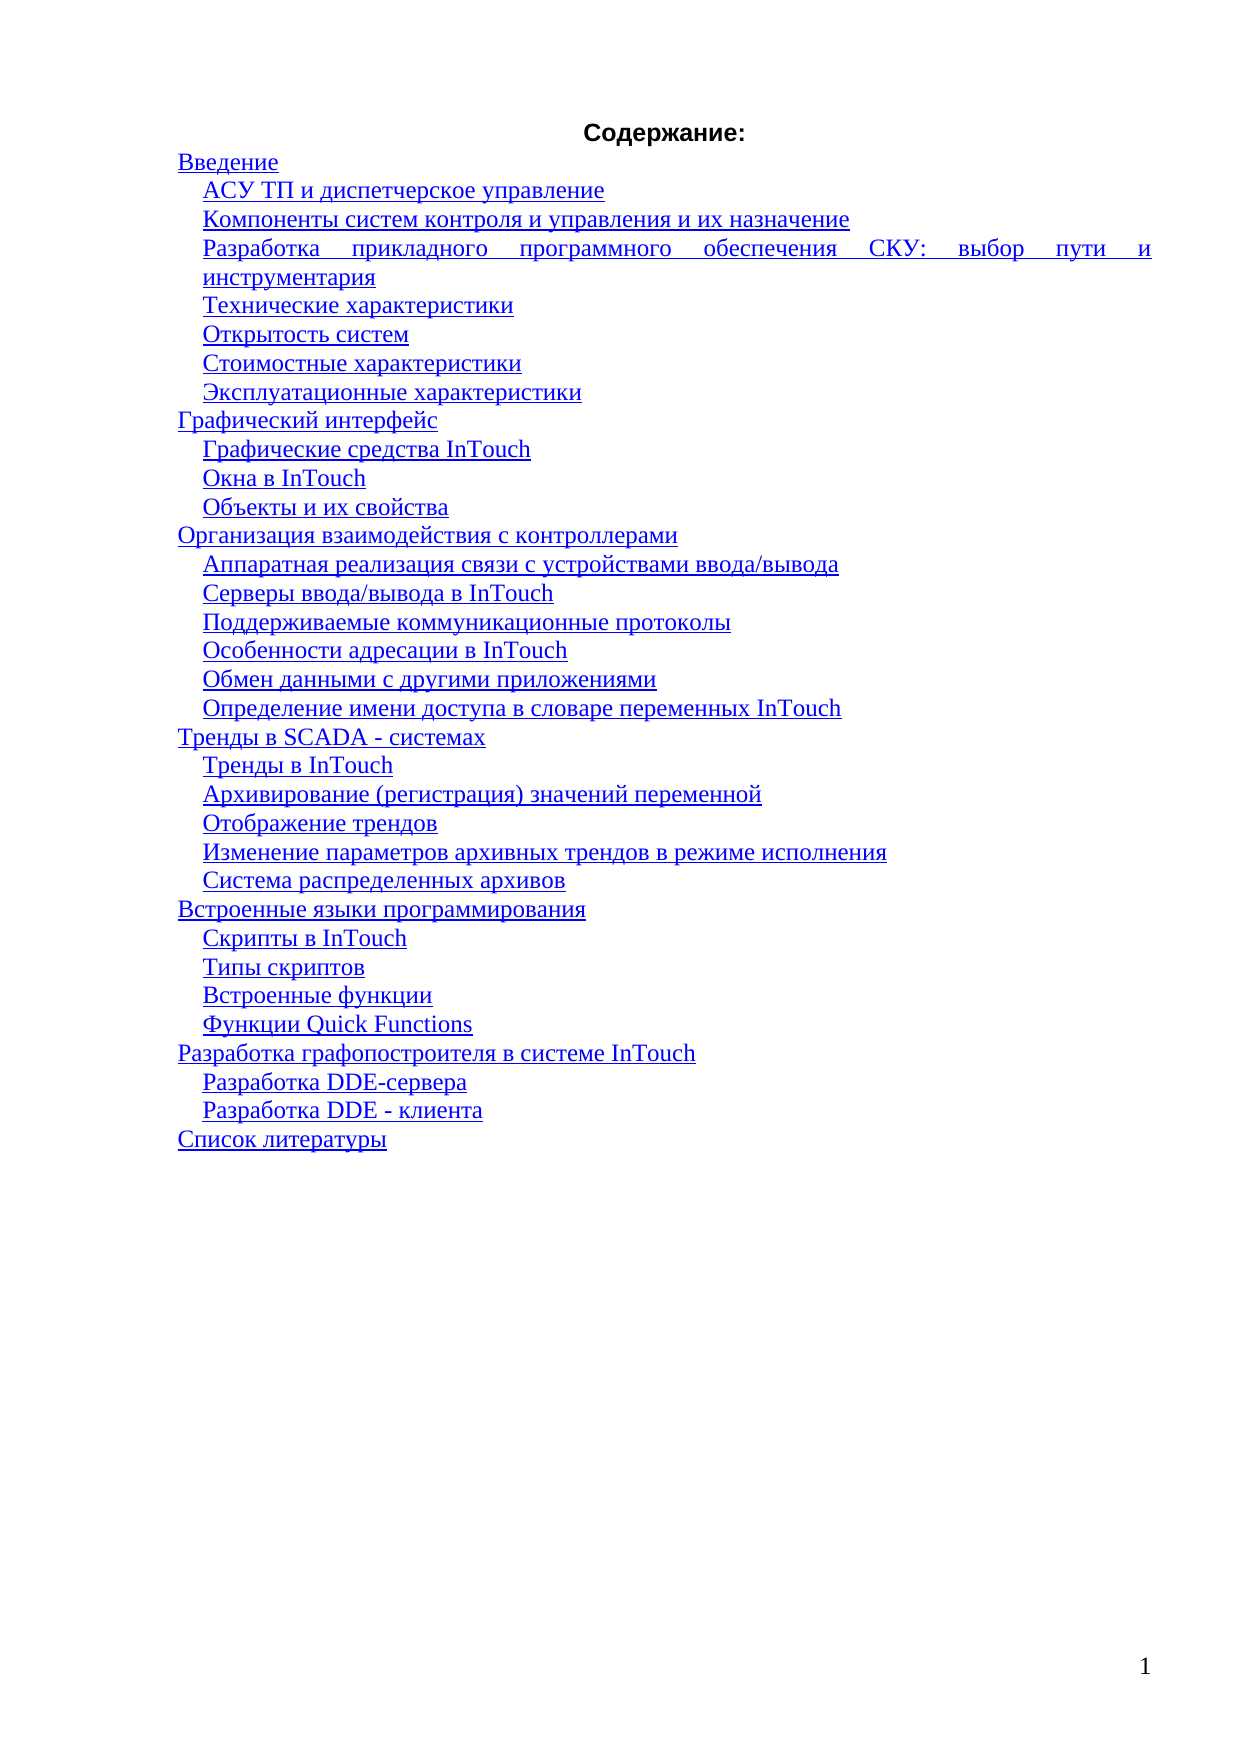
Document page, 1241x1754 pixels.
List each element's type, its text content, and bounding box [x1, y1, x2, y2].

text Технические характеристики 8 [202, 291, 1152, 319]
text Компоненты систем контроля и управления и их назначение 4 [202, 204, 1152, 233]
text Система распределенных архивов 29 [202, 866, 1152, 894]
text Особенности адресации в InTouch 20 [202, 636, 1152, 664]
text Функции Quick Functions 36 [202, 1009, 1152, 1038]
text Содержание: [177, 118, 1152, 147]
text Типы скриптов 31 [202, 952, 1152, 981]
text Открытость систем 9 [202, 319, 1152, 348]
text Организация взаимодействия с контроллерами 16 [177, 521, 1152, 549]
text Разработка DDE-сервера 37 [202, 1067, 1152, 1096]
text Встроенные языки программирования 30 [177, 894, 1152, 923]
text Скрипты в InTouch 31 [202, 923, 1152, 952]
text Отображение трендов 26 [202, 808, 1152, 837]
text Разработка прикладного программного обеспечения СКУ: выбор пути и инструментария 7 [202, 233, 1152, 258]
text Определение имени доступа в словаре переменных InTouch 22 [202, 693, 1152, 722]
text Изменение параметров архивных трендов в режиме исполнения 29 [202, 837, 1152, 866]
text Разработка графопостроителя в системе InTouch 37 [177, 1038, 1152, 1067]
text Аппаратная реализация связи с устройствами ввода/вывода 17 [202, 549, 1152, 578]
text Графические средства InTouch 11 [202, 434, 1152, 463]
text Обмен данными с другими приложениями 21 [202, 664, 1152, 693]
text Объекты и их свойства 13 [202, 492, 1152, 521]
text АСУ ТП и диспетчерское управление 2 [202, 176, 1152, 204]
text Тренды в SCADA - системах 25 [177, 722, 1152, 751]
text Стоимостные характеристики 10 [202, 348, 1152, 377]
text Серверы ввода/вывода в InTouch 18 [202, 578, 1152, 607]
text Введение 2 [177, 147, 1152, 176]
text Окна в InTouch 11 [202, 463, 1152, 492]
text Графический интерфейс 11 [177, 406, 1152, 434]
text Разработка прикладного программного обеспечения СКУ: выбор пути и инструментария 7 [202, 259, 1152, 291]
text Поддерживаемые коммуникационные протоколы 18 [202, 607, 1152, 636]
text Разработка DDE - клиента 39 [202, 1096, 1152, 1124]
text Список литературы 41 [177, 1124, 1152, 1153]
text Архивирование (регистрация) значений переменной 26 [202, 779, 1152, 808]
text Встроенные функции 32 [202, 981, 1152, 1009]
text Эксплуатационные характеристики 10 [202, 377, 1152, 406]
text Тренды в InTouch 25 [202, 751, 1152, 779]
